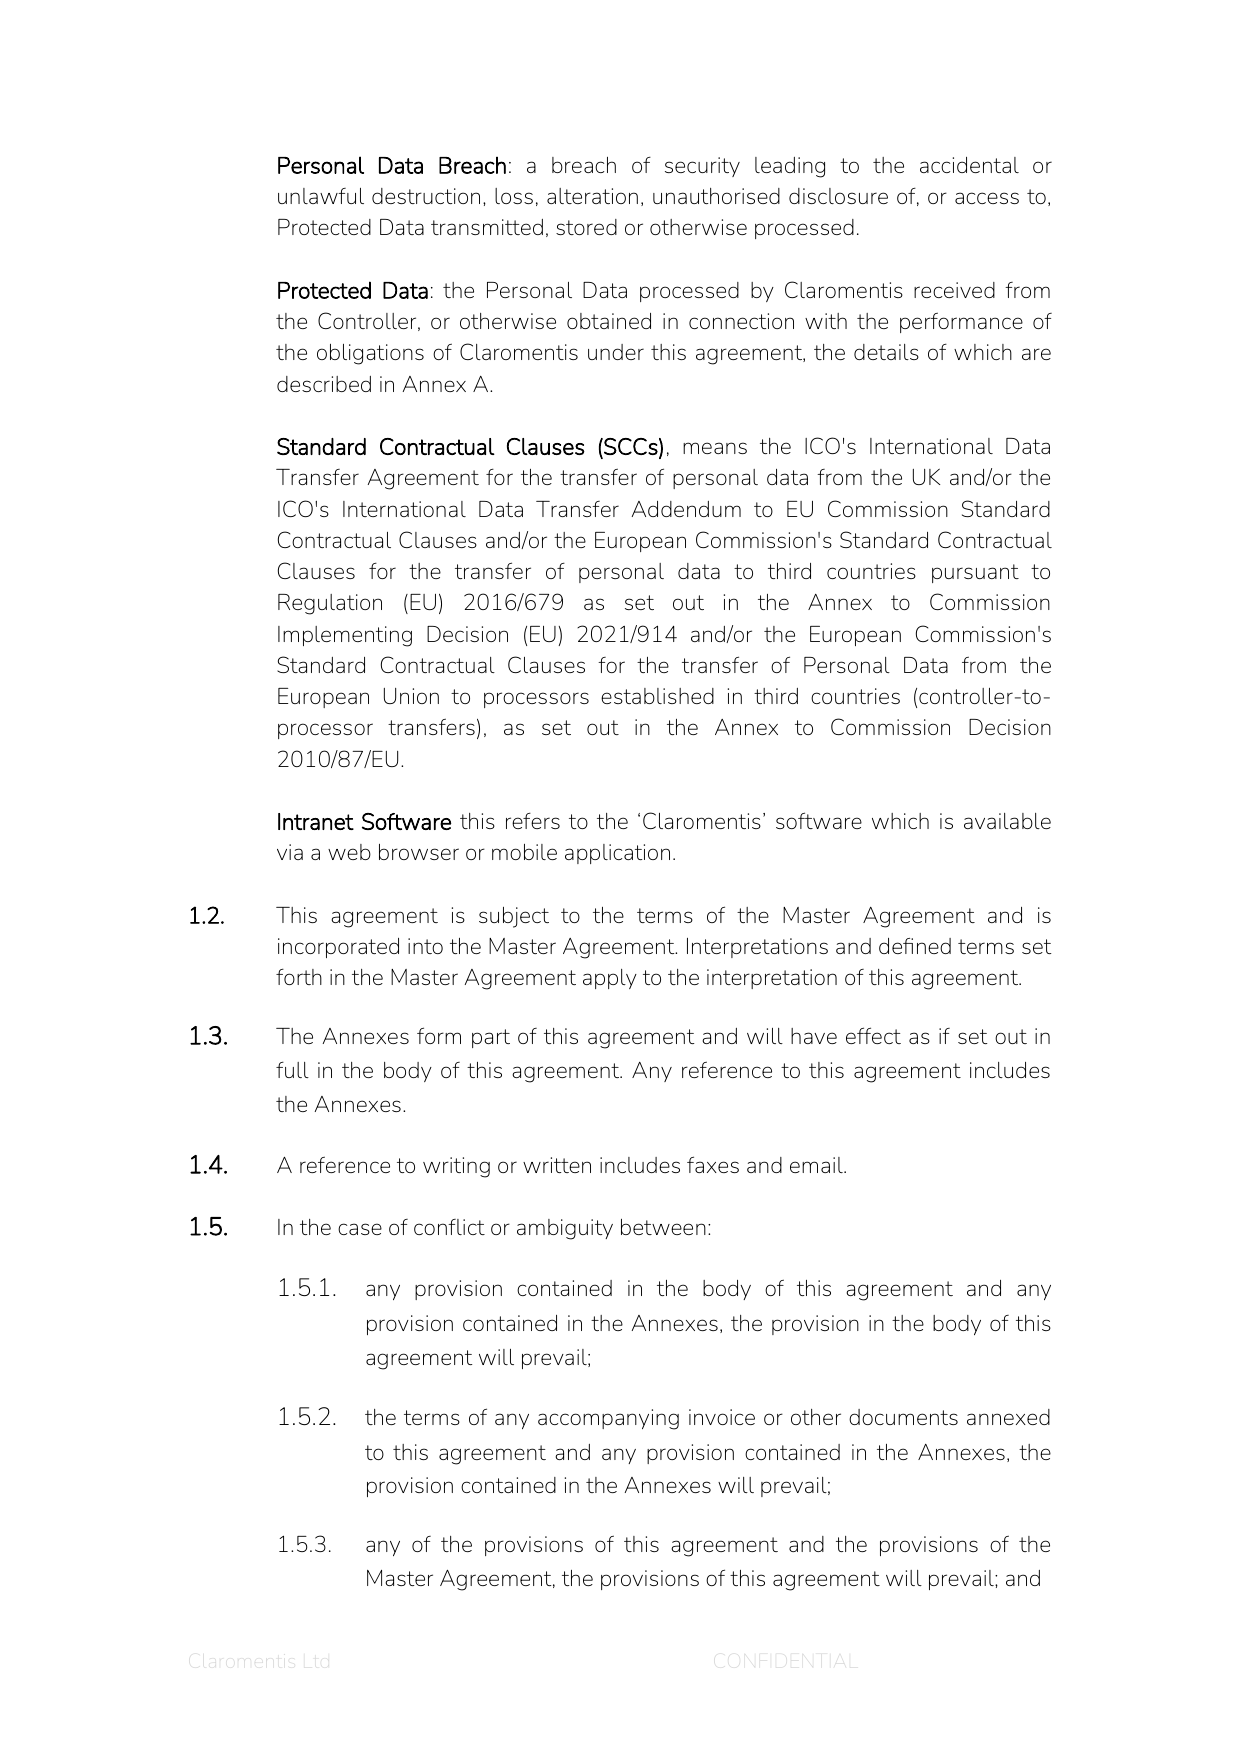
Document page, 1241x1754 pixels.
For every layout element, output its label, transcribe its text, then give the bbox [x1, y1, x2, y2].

list A reference to writing or written includes faxes and email. [187, 1148, 1053, 1182]
text Personal Data Breach: a breach of security leading to the accidental or unlawful destruction, loss, alteration, unauthorised disclosure of, or access to, Protected Data transmitted, stored or otherwise processed. [276, 150, 1053, 244]
list This agreement is subject to the terms of the Master Agreement and is incorporated into the Master Agreement. Interpretations and defined terms set forth in the Master Agreement apply to the interpretation of this agreement. [187, 900, 1053, 994]
text Intranet Software this refers to the ‘Claromentis’ software which is available via a web browser or mobile application. [276, 806, 1053, 869]
list the terms of any accompanying invoice or other documents annexed to this agreement and any provision contained in the Annexes, the provision contained in the Annexes will prevail; [276, 1400, 1053, 1502]
list any of the provisions of this agreement and the provisions of the Master Agreement, the provisions of this agreement will prevail; and [276, 1529, 1053, 1594]
text Protected Data: the Personal Data processed by Claromentis received from the Controller, or otherwise obtained in connection with the performance of the obligations of Claromentis under this agreement, the details of which are described in Annex A. [276, 275, 1053, 400]
list any provision contained in the body of this agreement and any provision contained in the Annexes, the provision in the body of this agreement will prevail; [276, 1271, 1053, 1373]
list The Annexes form part of this agreement and will have effect as if set out in full in the body of this agreement. Any reference to this agreement includes the Annexes. [187, 1019, 1053, 1120]
list In the case of conflict or ambiguity between: [187, 1209, 1053, 1244]
text Standard Contractual Clauses (SCCs), means the ICO's International Data Transfer Agreement for the transfer of personal data from the UK and/or the ICO's International Data Transfer Addendum to EU Commission Standard Contractual Clauses and/or the European Commission's Standard Contractual Clauses for the transfer of personal data to third countries pursuant to Regulation (EU) 2016/679 as set out in the Annex to Commission Implementing Decision (EU) 2021/914 and/or the European Commission's Standard Contractual Clauses for the transfer of Personal Data from the European Union to processors established in third countries (controller-to-processor transfers), as set out in the Annex to Commission Decision 2010/87/EU. [276, 431, 1053, 775]
